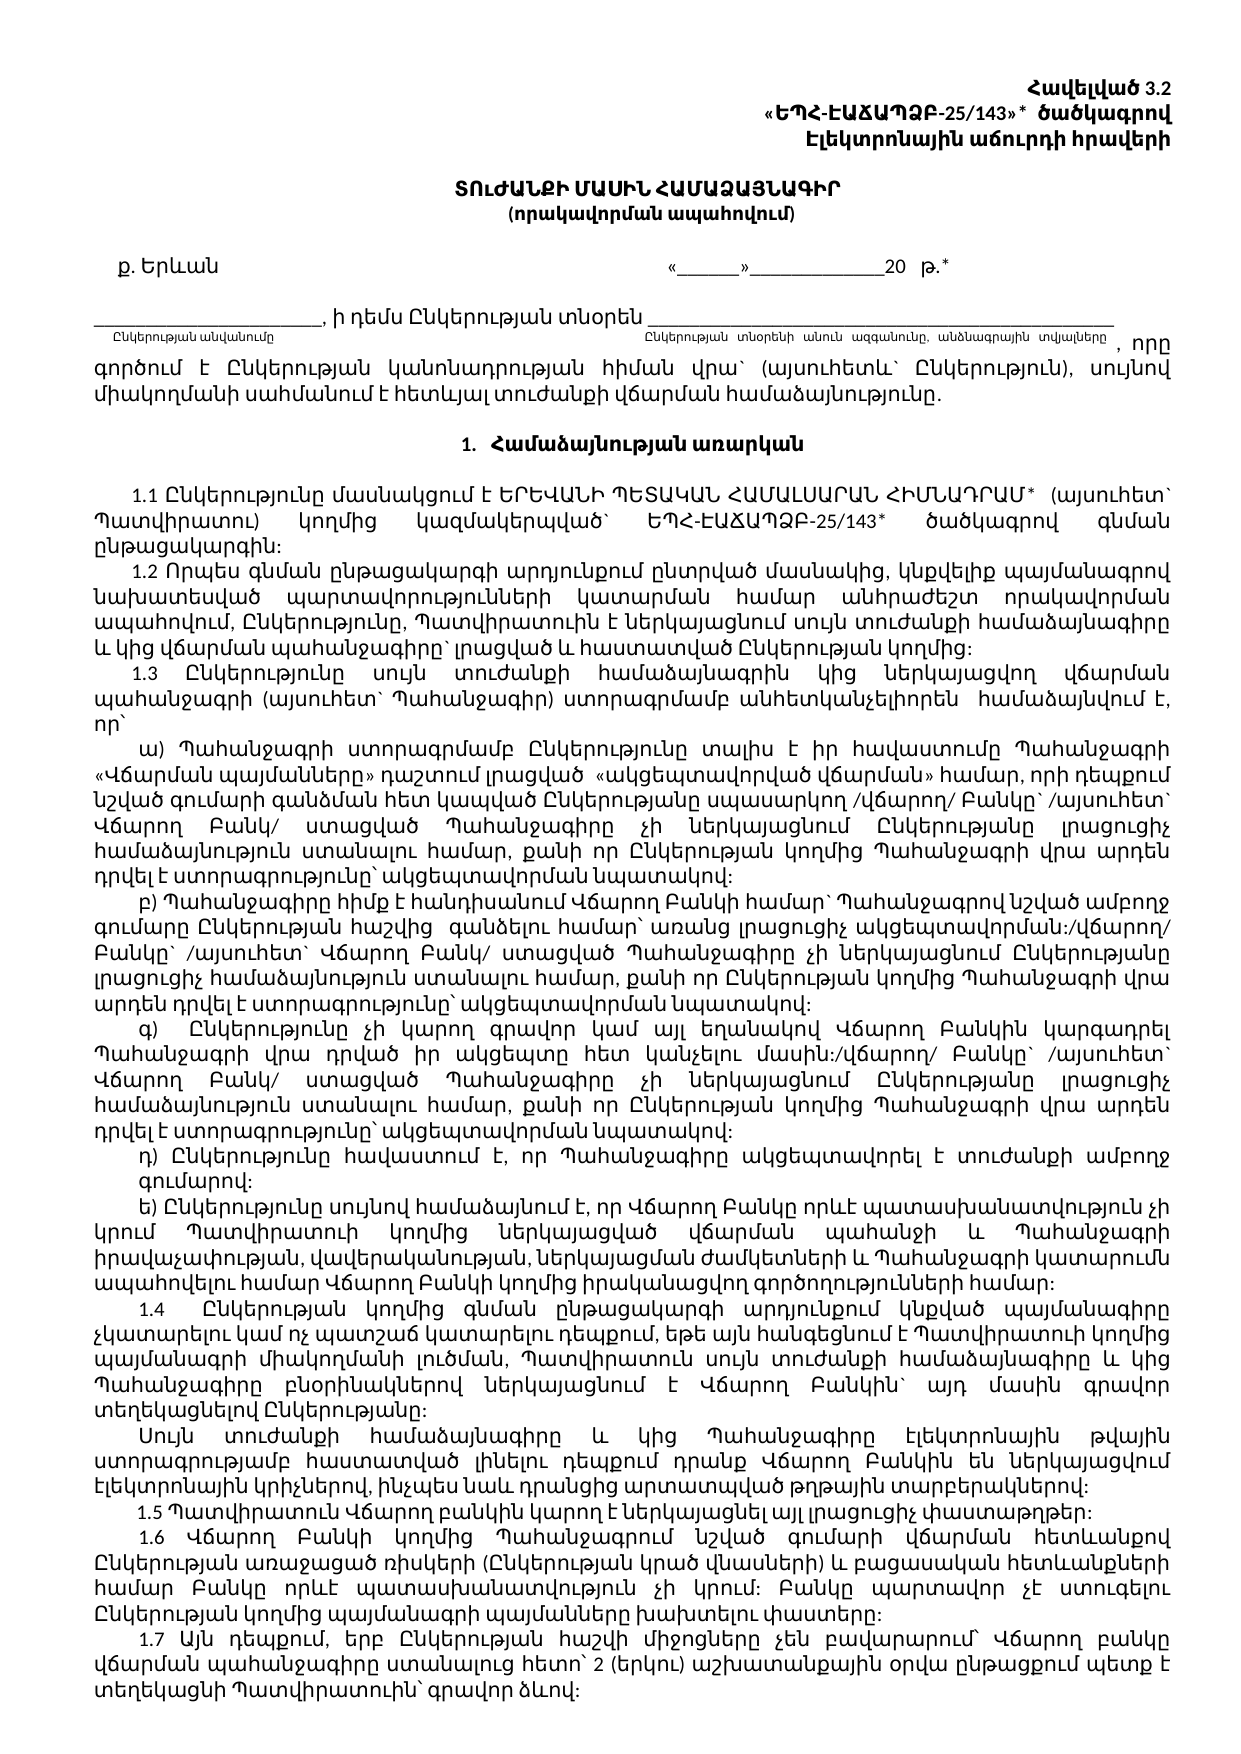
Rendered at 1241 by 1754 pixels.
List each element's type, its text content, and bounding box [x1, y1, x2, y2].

text 1.5 Պատվիրատուն Վճարող բանկին կարող է ներկայացնել այլ լրացուցիչ փաստաթղթեր: [94, 1499, 1171, 1524]
text գ) Ընկերությունը չի կարող գրավոր կամ այլ եղանակով Վճարող Բանկին կարգադրել Պահանջագրի վրա դրված իր ակցեպտը հետ կանչելու մասին:/վճարող/ Բանկը` /այսուհետ` Վճարող Բանկ/ ստացված Պահանջագիրը չի ներկայացնում Ընկերությանը լրացուցիչ համաձայնություն ստանալու համար, քանի որ Ընկերության կողմից Պահանջագրի վրա արդեն դրվել է ստորագրությունը՝ ակցեպտավորման նպատակով: [94, 1016, 1171, 1143]
text 1.2 Որպես գնման ընթացակարգի արդյունքում ընտրված մասնակից, կնքվելիք պայմանագրով նախատեսված պարտավորությունների կատարման համար անհրաժեշտ որակավորման ապահովում, Ընկերությունը, Պատվիրատուին է ներկայացնում սույն տուժանքի համաձայնագիրը և կից վճարման պահանջագիրը` լրացված և հաստատված Ընկերության կողմից: [94, 559, 1171, 660]
text 1.6 Վճարող Բանկի կողմից Պահանջագրում նշված գումարի վճարման հետևանքով Ընկերության առաջացած ռիսկերի (Ընկերության կրած վնասների) և բացասական հետևանքների համար Բանկը որևէ պատասխանատվություն չի կրում: Բանկը պարտավոր չէ ստուգելու Ընկերության կողմից պայմանագրի պայմանները խախտելու փաստերը: [94, 1524, 1171, 1626]
text Ընկերության անվանումը Ընկերության տնօրենի անուն ազգանունը, անձնագրային տվյալները , որը գործում է Ընկերության կանոնադրության հիման վրա` (այսուհետև` Ընկերություն), սույնով միակողմանի սահմանում է հետևյալ տուժանքի վճարման համաձայնությունը. [94, 330, 1171, 406]
text 1.4 Ընկերության կողմից գնման ընթացակարգի արդյունքում կնքված պայմանագիրը չկատարելու կամ ոչ պատշաճ կատարելու դեպքում, եթե այն հանգեցնում է Պատվիրատուի կողմից պայմանագրի միակողմանի լուծման, Պատվիրատուն սույն տուժանքի համաձայնագիրը և կից Պահանջագիրը բնօրինակներով ներկայացնում է Վճարող Բանկին` այդ մասին գրավոր տեղեկացնելով Ընկերությանը: [94, 1296, 1171, 1423]
text 1.7 Այն դեպքում, երբ Ընկերության հաշվի միջոցները չեն բավարարում՝ Վճարող բանկը վճարման պահանջագիրը ստանալուց հետո՝ 2 (երկու) աշխատանքային օրվա ընթացքում պետք է տեղեկացնի Պատվիրատուին՝ գրավոր ձևով: [94, 1626, 1171, 1702]
text 1.3 Ընկերությունը սույն տուժանքի համաձայնագրին կից ներկայացվող վճարման պահանջագրի (այսուհետ` Պահանջագիր) ստորագրմամբ անհետկանչելիորեն համաձայնվում է, որ՝ [94, 660, 1171, 737]
text 1.1 Ընկերությունը մասնակցում է ԵՐԵՎԱՆԻ ՊԵՏԱԿԱՆ ՀԱՄԱԼՍԱՐԱՆ ՀԻՄՆԱԴՐԱՄ* (այսուհետ` Պատվիրատու) կողմից կազմակերպված` ԵՊՀ-ԷԱՃԱՊՁԲ-25/143* ծածկագրով գնման ընթացակարգին: [94, 482, 1171, 559]
text ե) Ընկերությունը սույնով համաձայնում է, որ Վճարող Բանկը որևէ պատասխանատվություն չի կրում Պատվիրատուի կողմից ներկայացված վճարման պահանջի և Պահանջագրի իրավաչափության, վավերականության, ներկայացման ժամկետների և Պահանջագրի կատարումն ապահովելու համար Վճարող Բանկի կողմից իրականացվող գործողությունների համար: [94, 1194, 1171, 1296]
text ք. Երևան «______»_____________20 թ.* [94, 254, 1171, 279]
text 1. Համաձայնության առարկան [94, 432, 1171, 457]
text դ) Ընկերությունը հավաստում է, որ Պահանջագիրը ակցեպտավորել է տուժանքի ամբողջ գումարով: [138, 1143, 1171, 1194]
text Հավելված 3.2 [94, 75, 1171, 100]
text ______________________, ի դեմս Ընկերության տնօրեն _____________________________________________ [94, 304, 1171, 330]
text Սույն տուժանքի համաձայնագիրը և կից Պահանջագիրը էլեկտրոնային թվային ստորագրությամբ հաստատված լինելու դեպքում դրանք Վճարող Բանկին են ներկայացվում էլեկտրոնային կրիչներով, ինչպես նաև դրանցից արտատպված թղթային տարբերակներով: [94, 1423, 1171, 1499]
text «ԵՊՀ-ԷԱՃԱՊՁԲ-25/143»* ծածկագրով [94, 100, 1171, 126]
text ա) Պահանջագրի ստորագրմամբ Ընկերությունը տալիս է իր հավաստումը Պահանջագրի «Վճարման պայմանները» դաշտում լրացված «ակցեպտավորված վճարման» համար, որի դեպքում նշված գումարի գանձման հետ կապված Ընկերությանը սպասարկող /վճարող/ Բանկը` /այսուհետ` Վճարող Բանկ/ ստացված Պահանջագիրը չի ներկայացնում Ընկերությանը լրացուցիչ համաձայնություն ստանալու համար, քանի որ Ընկերության կողմից Պահանջագրի վրա արդեն դրվել է ստորագրությունը՝ ակցեպտավորման նպատակով: [94, 737, 1171, 889]
text բ) Պահանջագիրը հիմք է հանդիսանում Վճարող Բանկի համար` Պահանջագրով նշված ամբողջ գումարը Ընկերության հաշվից գանձելու համար՝ առանց լրացուցիչ ակցեպտավորման:/վճարող/ Բանկը` /այսուհետ` Վճարող Բանկ/ ստացված Պահանջագիրը չի ներկայացնում Ընկերությանը լրացուցիչ համաձայնություն ստանալու համար, քանի որ Ընկերության կողմից Պահանջագրի վրա արդեն դրվել է ստորագրությունը՝ ակցեպտավորման նպատակով: [94, 889, 1171, 1016]
text (որակավորման ապահովում) [94, 202, 1171, 225]
text ՏՈւԺԱՆՔԻ ՄԱՍԻՆ ՀԱՄԱՁԱՅՆԱԳԻՐ [94, 177, 1171, 202]
text Էլեկտրոնային աճուրդի հրավերի [94, 126, 1171, 151]
